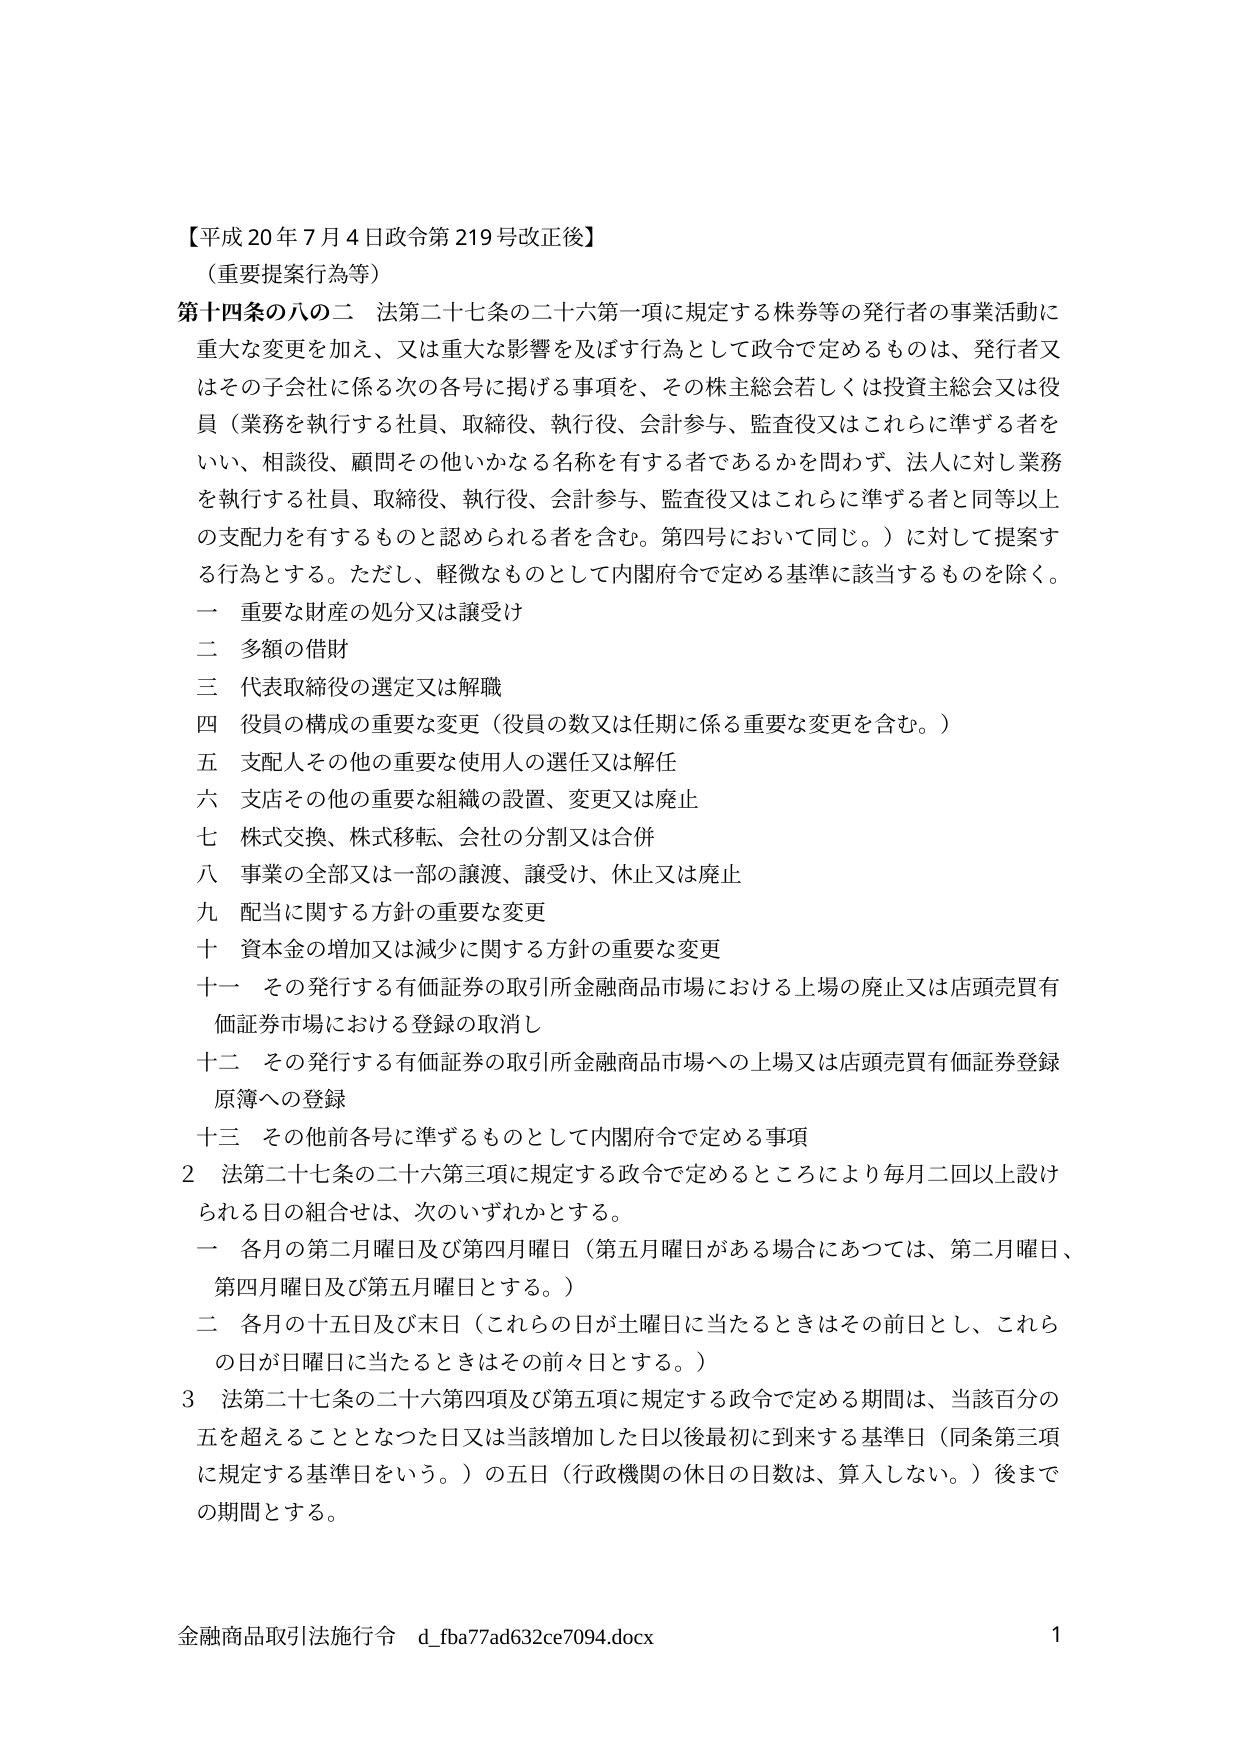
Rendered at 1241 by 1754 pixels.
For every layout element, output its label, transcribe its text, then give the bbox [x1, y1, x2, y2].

text 第十四条の八の二 法第二十七条の二十六第一項に規定する株券等の発行者の事業活動に重大な変更を加え、又は重大な影響を及ぼす行為として政令で定めるものは、発行者又はその子会社に係る次の各号に掲げる事項を、その株主総会若しくは投資主総会又は役員（業務を執行する社員、取締役、執行役、会計参与、監査役又はこれらに準ずる者をいい、相談役、顧問その他いかなる名称を有する者であるかを問わず、法人に対し業務を執行する社員、取締役、執行役、会計参与、監査役又はこれらに準ずる者と同等以上の支配力を有するものと認められる者を含む。第四号において同じ。）に対して提案する行為とする。ただし、軽微なものとして内閣府令で定める基準に該当するものを除く。 [177, 292, 1063, 592]
text 三 代表取締役の選定又は解職 [196, 667, 1063, 704]
text 十 資本金の増加又は減少に関する方針の重要な変更 [196, 929, 1063, 967]
text 十一 その発行する有価証券の取引所金融商品市場における上場の廃止又は店頭売買有価証券市場における登録の取消し [196, 967, 1063, 1042]
text 七 株式交換、株式移転、会社の分割又は合併 [196, 817, 1063, 854]
text 六 支店その他の重要な組織の設置、変更又は廃止 [196, 779, 1063, 817]
text ３ 法第二十七条の二十六第四項及び第五項に規定する政令で定める期間は、当該百分の五を超えることとなつた日又は当該増加した日以後最初に到来する基準日（同条第三項に規定する基準日をいう。）の五日（行政機関の休日の日数は、算入しない。）後までの期間とする。 [177, 1379, 1063, 1529]
text 二 各月の十五日及び末日（これらの日が土曜日に当たるときはその前日とし、これらの日が日曜日に当たるときはその前々日とする。） [196, 1304, 1063, 1379]
text 十二 その発行する有価証券の取引所金融商品市場への上場又は店頭売買有価証券登録原簿への登録 [196, 1042, 1063, 1117]
text 四 役員の構成の重要な変更（役員の数又は任期に係る重要な変更を含む。） [196, 704, 1063, 742]
text 一 各月の第二月曜日及び第四月曜日（第五月曜日がある場合にあつては、第二月曜日、第四月曜日及び第五月曜日とする。） [196, 1229, 1063, 1304]
text 十三 その他前各号に準ずるものとして内閣府令で定める事項 [196, 1117, 1063, 1154]
text （重要提案行為等） [196, 254, 1063, 292]
text 【平成20年7月4日政令第219号改正後】 [177, 217, 1063, 254]
text 一 重要な財産の処分又は譲受け [196, 592, 1063, 629]
text 九 配当に関する方針の重要な変更 [196, 892, 1063, 929]
text 二 多額の借財 [196, 629, 1063, 667]
text ２ 法第二十七条の二十六第三項に規定する政令で定めるところにより毎月二回以上設けられる日の組合せは、次のいずれかとする。 [177, 1154, 1063, 1229]
text 八 事業の全部又は一部の譲渡、譲受け、休止又は廃止 [196, 854, 1063, 892]
text 五 支配人その他の重要な使用人の選任又は解任 [196, 742, 1063, 779]
